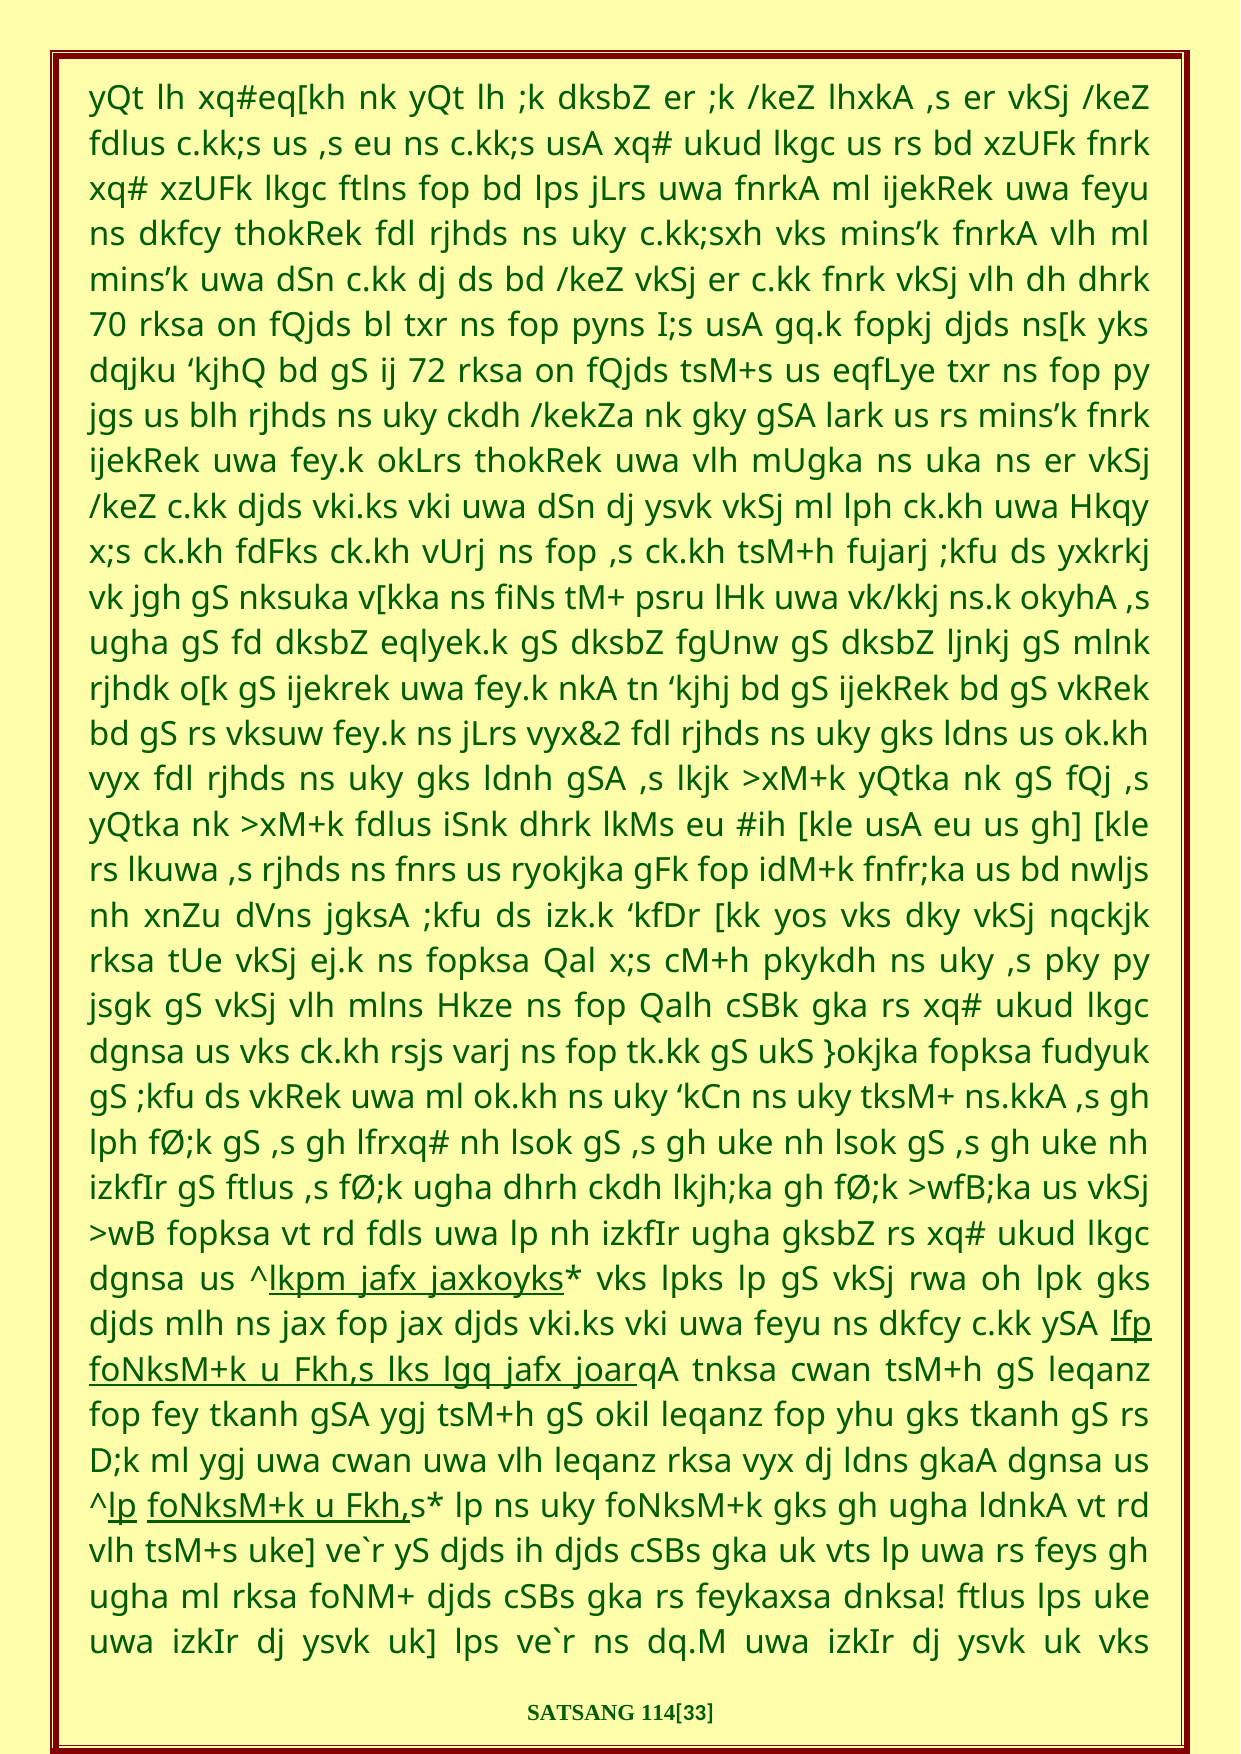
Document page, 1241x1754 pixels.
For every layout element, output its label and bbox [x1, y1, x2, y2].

text [89, 74, 1152, 1663]
